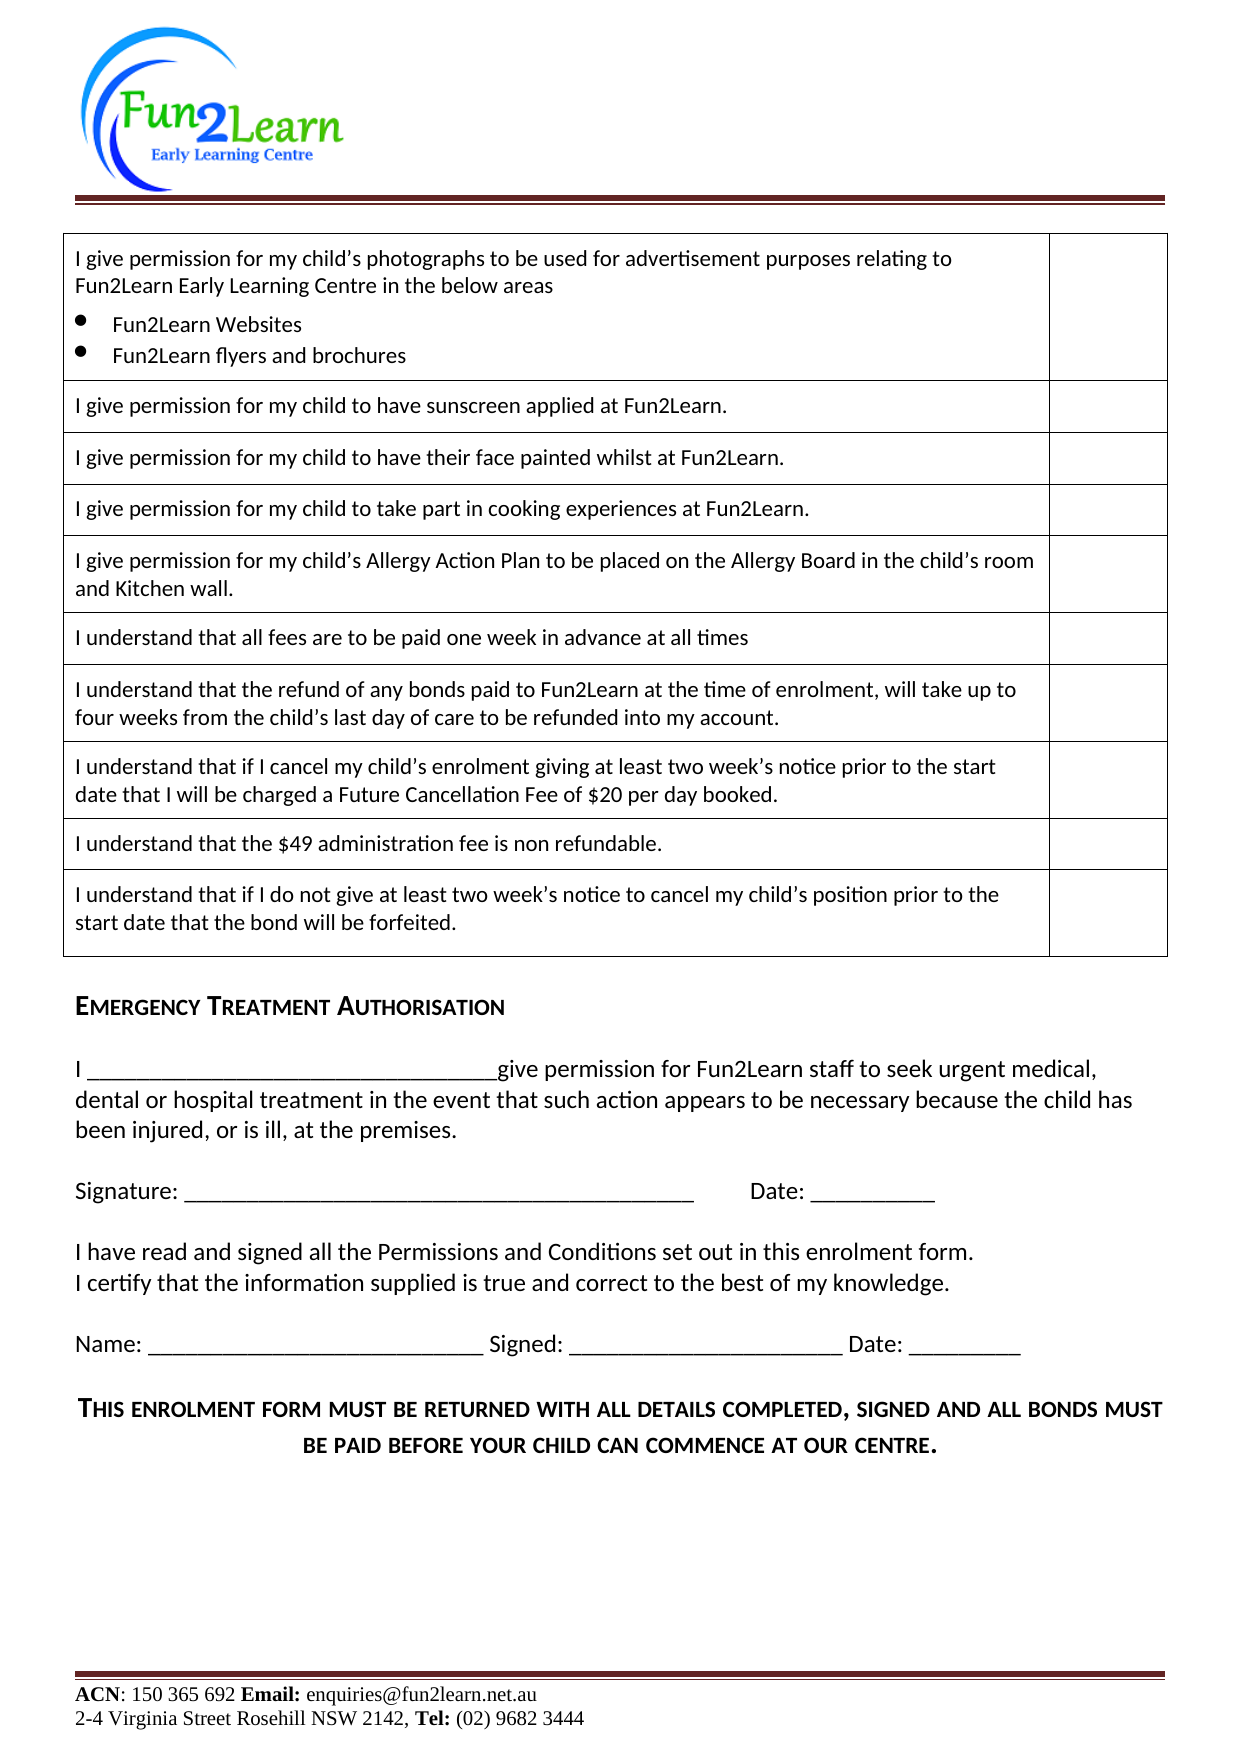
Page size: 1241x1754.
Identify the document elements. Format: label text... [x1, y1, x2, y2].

table_cell [1050, 613, 1167, 664]
table_cell [1050, 536, 1167, 612]
table_cell I understand that if I do not give at least two week’s notice to cancel my child’s position prior to the start date that the bond will be forfeited. [64, 870, 1049, 956]
table_cell I give permission for my child to take part in cooking experiences at Fun2Learn. [64, 485, 1049, 535]
table_cell [1050, 485, 1167, 535]
table_cell [1050, 742, 1167, 818]
table_cell [1050, 433, 1167, 483]
picture [75, 23, 347, 194]
table_header [1050, 234, 1167, 380]
table_cell I give permission for my child to have sunscreen applied at Fun2Learn. [64, 381, 1049, 432]
table_cell I give permission for my child to have their face painted whilst at Fun2Learn. [64, 433, 1049, 483]
text Emergency Treatment Authorisation [75, 987, 1165, 1023]
table_cell [1050, 870, 1167, 956]
table_cell I understand that the refund of any bonds paid to Fun2Learn at the time of enrolment, will take up to four weeks from the child’s last day of care to be refunded into my account. [64, 665, 1049, 741]
text Signature: _________________________________________ Date: __________ [75, 1176, 1165, 1206]
table_cell [1050, 819, 1167, 869]
table_cell [1050, 381, 1167, 432]
table_header I give permission for my child’s photographs to be used for advertisement purposes relating to Fun2Learn Early Learning Centre in the below areas Fun2Learn Websites Fun2Learn flyers and brochures [64, 234, 1049, 380]
table_cell I understand that all fees are to be paid one week in advance at all times [64, 613, 1049, 664]
table_cell I understand that the $49 administration fee is non refundable. [64, 819, 1049, 869]
text I _________________________________give permission for Fun2Learn staff to seek urgent medical, dental or hospital treatment in the event that such action appears to be necessary because the child has been injured, or is ill, at the premises. [75, 1053, 1165, 1145]
text I have read and signed all the Permissions and Conditions set out in this enrolment form. I certify that the information supplied is true and correct to the best of my knowledge. [75, 1237, 1165, 1298]
text This enrolment form must be returned with all details completed, signed and all bonds must be paid before your child can commence at our centre. [75, 1389, 1165, 1460]
table_cell [1050, 665, 1167, 741]
text Name: ___________________________ Signed: ______________________ Date: _________ [75, 1328, 1165, 1359]
table_cell I understand that if I cancel my child’s enrolment giving at least two week’s notice prior to the start date that I will be charged a Future Cancellation Fee of $20 per day booked. [64, 742, 1049, 818]
table_cell I give permission for my child’s Allergy Action Plan to be placed on the Allergy Board in the child’s room and Kitchen wall. [64, 536, 1049, 612]
